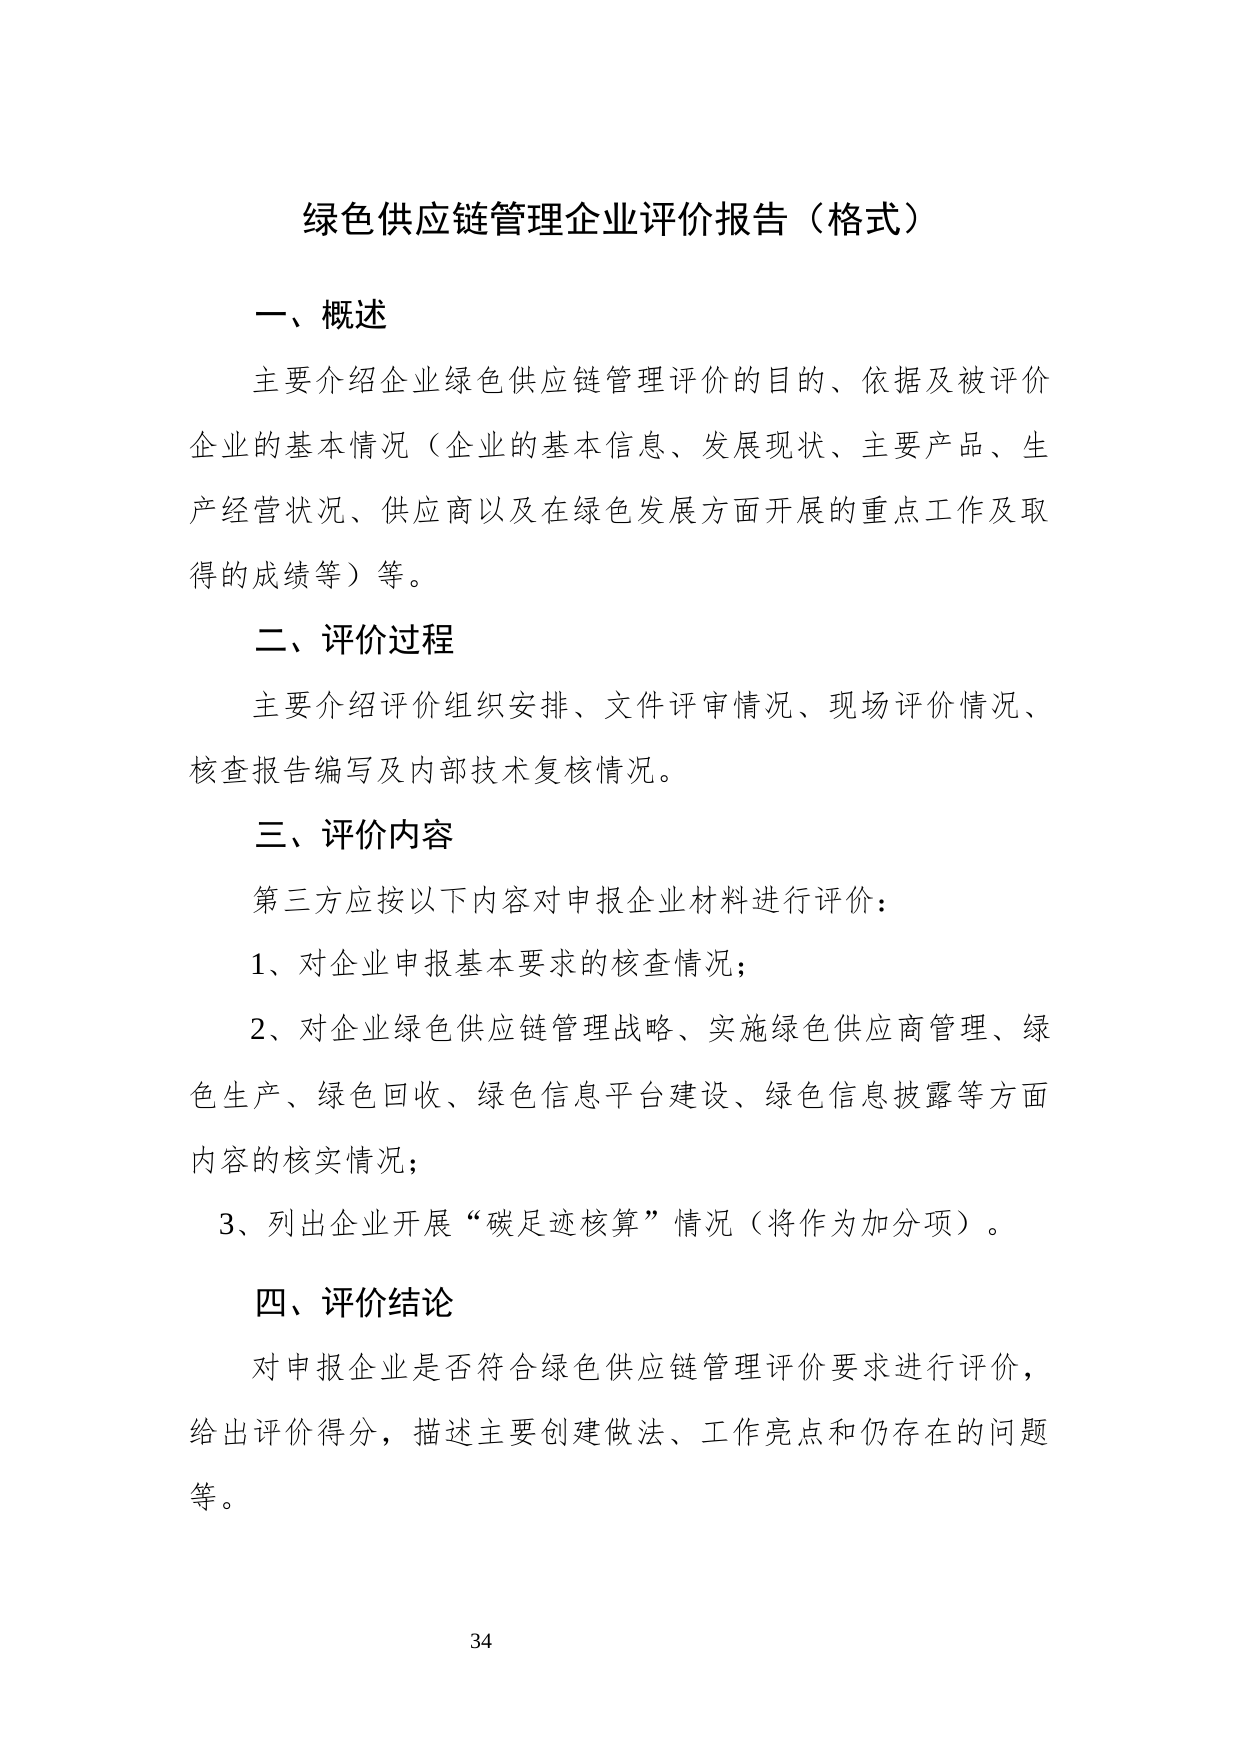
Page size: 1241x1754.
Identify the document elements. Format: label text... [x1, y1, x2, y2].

text 一、概述 [187, 280, 1053, 345]
text 对申报企业是否符合绿色供应链管理评价要求进行评价，给出评价得分，描述主要创建做法、工作亮点和仍存在的问题等。 [187, 1333, 1053, 1528]
text 3、列出企业开展“碳足迹核算”情况（将作为加分项）。 [187, 1190, 1053, 1255]
list 2、对企业绿色供应链管理战略、实施绿色供应商管理、绿色生产、绿色回收、绿色信息平台建设、绿色信息披露等方面内容的核实情况； [187, 995, 1053, 1190]
text 二、评价过程 [187, 605, 1053, 670]
text 主要介绍企业绿色供应链管理评价的目的、依据及被评价企业的基本情况（企业的基本信息、发展现状、主要产品、生产经营状况、供应商以及在绿色发展方面开展的重点工作及取得的成绩等）等。 [187, 345, 1053, 605]
text 主要介绍评价组织安排、文件评审情况、现场评价情况、核查报告编写及内部技术复核情况。 [187, 670, 1053, 800]
text 绿色供应链管理企业评价报告（格式） [187, 194, 1053, 237]
text 三、评价内容 [187, 800, 1053, 865]
text 四、评价结论 [187, 1268, 1053, 1333]
text 第三方应按以下内容对申报企业材料进行评价： [187, 865, 1053, 930]
list 1、对企业申报基本要求的核查情况； [187, 930, 1053, 995]
